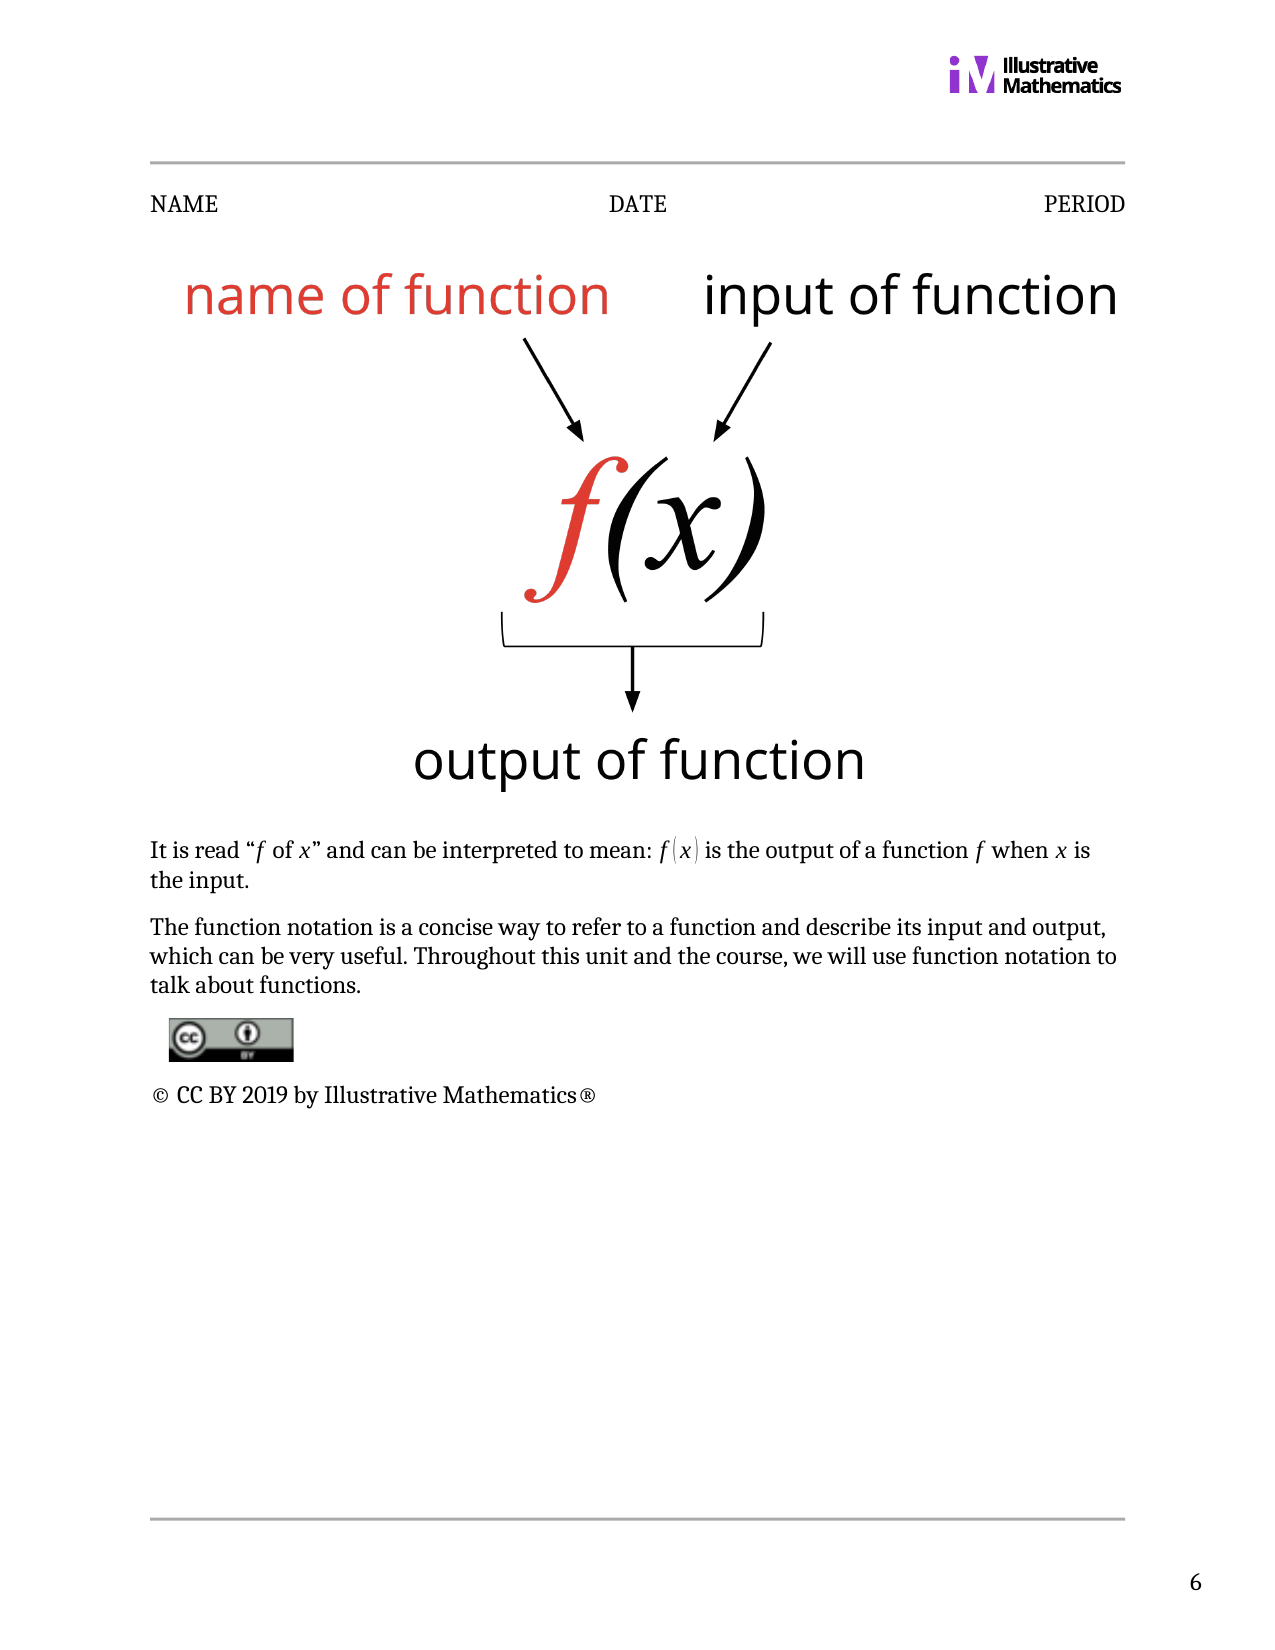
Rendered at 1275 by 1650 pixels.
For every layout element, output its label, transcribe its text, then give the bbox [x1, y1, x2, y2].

picture [949, 55, 1121, 93]
picture [168, 1018, 294, 1062]
text It is read “ of ” and can be interpreted to mean: is the output of a function when is the input. [150, 835, 1125, 894]
text The function notation is a concise way to refer to a function and describe its input and output, which can be very useful. Throughout this unit and the course, we will use function notation to talk about functions. [150, 913, 1125, 999]
picture [168, 247, 1144, 817]
text © CC BY 2019 by Illustrative Mathematics® [150, 1081, 1125, 1109]
